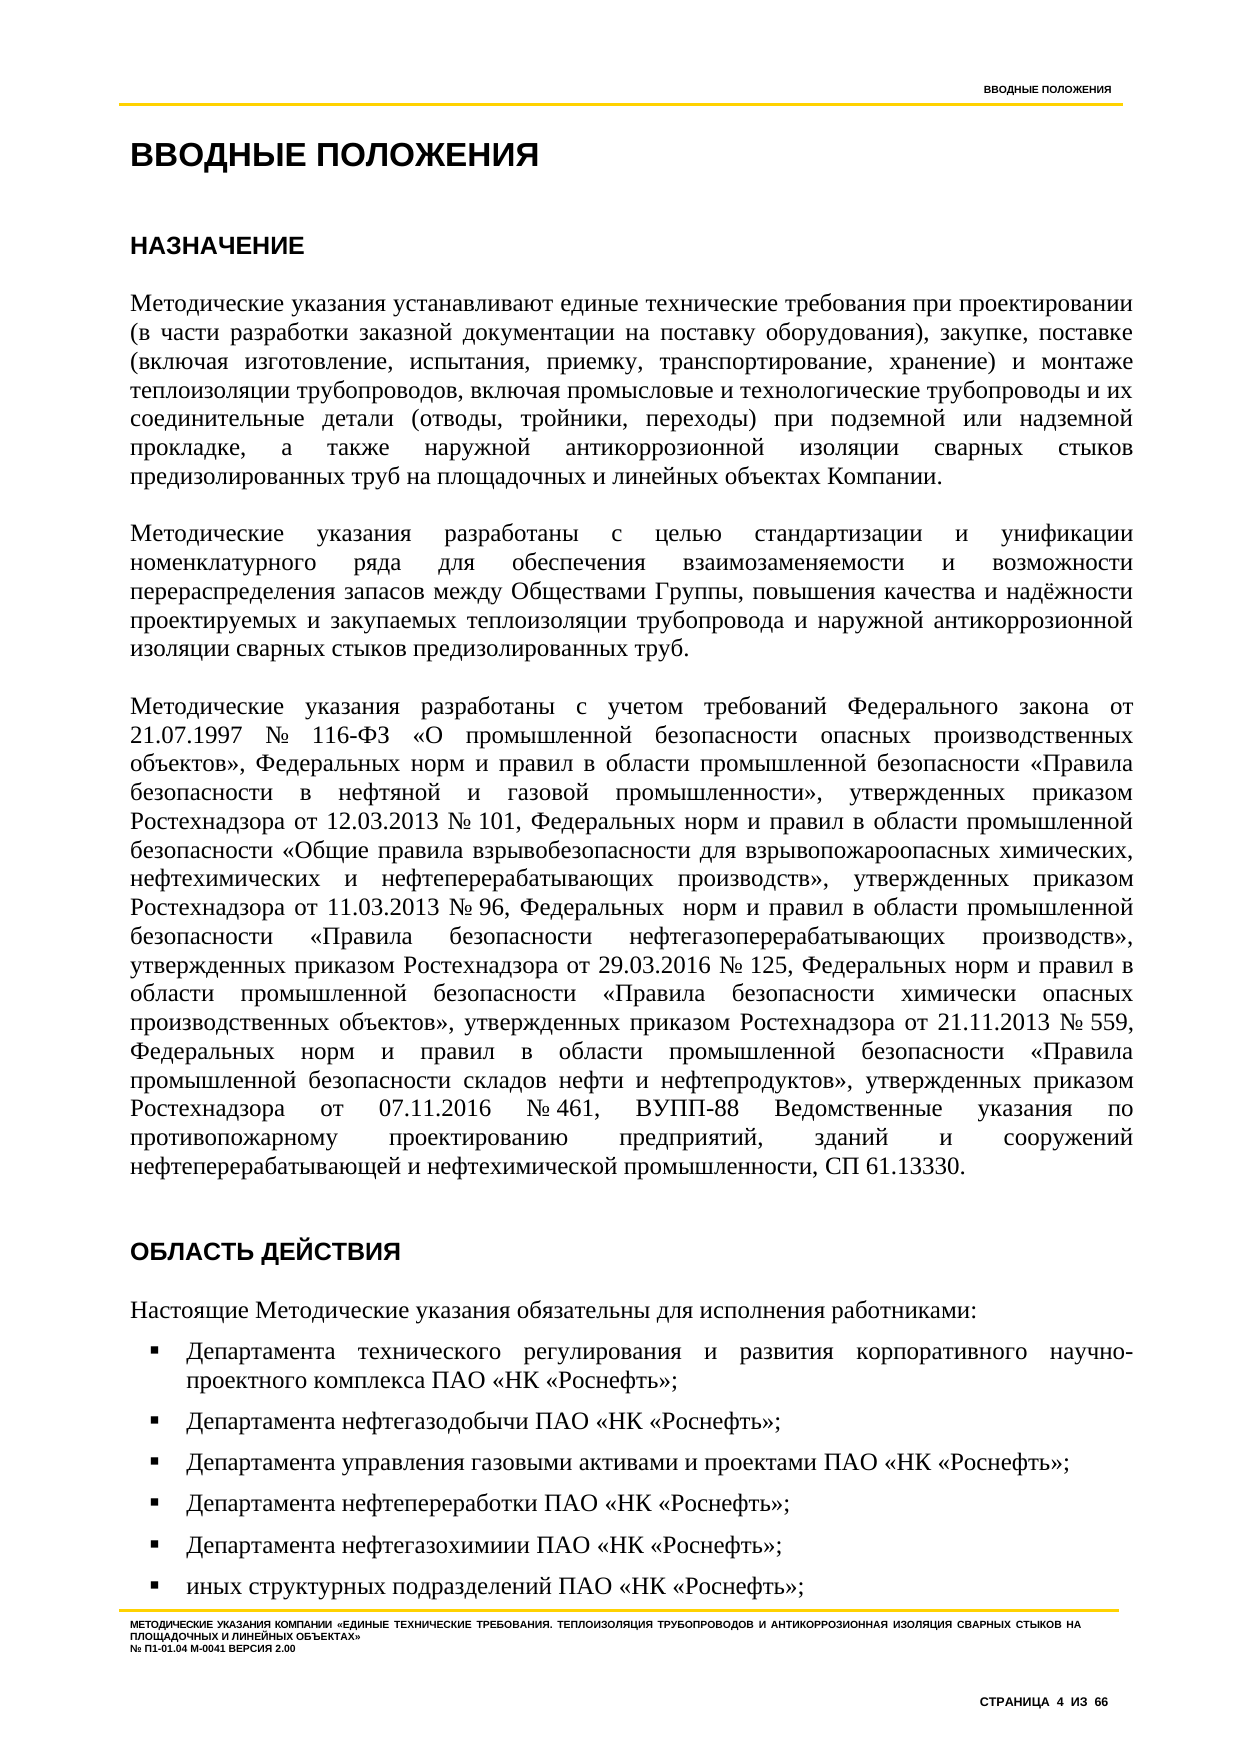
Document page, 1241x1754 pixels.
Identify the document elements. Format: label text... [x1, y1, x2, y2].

list Департамента нефтепереработки ПАО «НК «Роснефть»; [149, 1488, 1134, 1517]
list Департамента управления газовыми активами и проектами ПАО «НК «Роснефть»; [149, 1447, 1134, 1476]
list Департамента нефтегазохимиии ПАО «НК «Роснефть»; [149, 1530, 1134, 1558]
text Настоящие Методические указания обязательны для исполнения работниками: [130, 1295, 1134, 1323]
text Методические указания разработаны с целью стандартизации и унификации номенклатурного ряда для обеспечения взаимозаменяемости и возможности перераспределения запасов между Обществами Группы, повышения качества и надёжности проектируемых и закупаемых теплоизоляции трубопровода и наружной антикоррозионной изоляции сварных стыков предизолированных труб. [130, 518, 1134, 662]
text НАЗНАЧЕНИЕ [130, 231, 1134, 260]
text Методические указания устанавливают единые технические требования при проектировании (в части разработки заказной документации на поставку оборудования), закупке, поставке (включая изготовление, испытания, приемку, транспортирование, хранение) и монтаже теплоизоляции трубопроводов, включая промысловые и технологические трубопроводы и их соединительные детали (отводы, тройники, переходы) при подземной или надземной прокладке, а также наружной антикоррозионной изоляции сварных стыков предизолированных труб на площадочных и линейных объектах Компании. [130, 288, 1134, 490]
list иных структурных подразделений ПАО «НК «Роснефть»; [149, 1571, 1134, 1600]
text ВВОДНЫЕ ПОЛОЖЕНИЯ [130, 135, 1134, 173]
list Департамента нефтегазодобычи ПАО «НК «Роснефть»; [149, 1406, 1134, 1435]
text ОБЛАСТЬ ДЕЙСТВИЯ [130, 1237, 1134, 1266]
list Департамента технического регулирования и развития корпоративного научно-проектного комплекса ПАО «НК «Роснефть»; [149, 1336, 1134, 1393]
text Методические указания разработаны с учетом требований Федерального закона от 21.07.1997 № 116-ФЗ «О промышленной безопасности опасных производственных объектов», Федеральных норм и правил в области промышленной безопасности «Правила безопасности в нефтяной и газовой промышленности», утвержденных приказом Ростехнадзора от 12.03.2013 № 101, Федеральных норм и правил в области промышленной безопасности «Общие правила взрывобезопасности для взрывопожароопасных химических, нефтехимических и нефтеперерабатывающих производств», утвержденных приказом Ростехнадзора от 11.03.2013 № 96, Федеральных норм и правил в области промышленной безопасности «Правила безопасности нефтегазоперерабатывающих производств», утвержденных приказом Ростехнадзора от 29.03.2016 № 125, Федеральных норм и правил в области промышленной безопасности «Правила безопасности химически опасных производственных объектов», утвержденных приказом Ростехнадзора от 21.11.2013 № 559, Федеральных норм и правил в области промышленной безопасности «Правила промышленной безопасности складов нефти и нефтепродуктов», утвержденных приказом Ростехнадзора от 07.11.2016 № 461, ВУПП-88 Ведомственные указания по противопожарному проектированию предприятий, зданий и сооружений нефтеперерабатывающей и нефтехимической промышленности, СП 61.13330. [130, 691, 1134, 1180]
